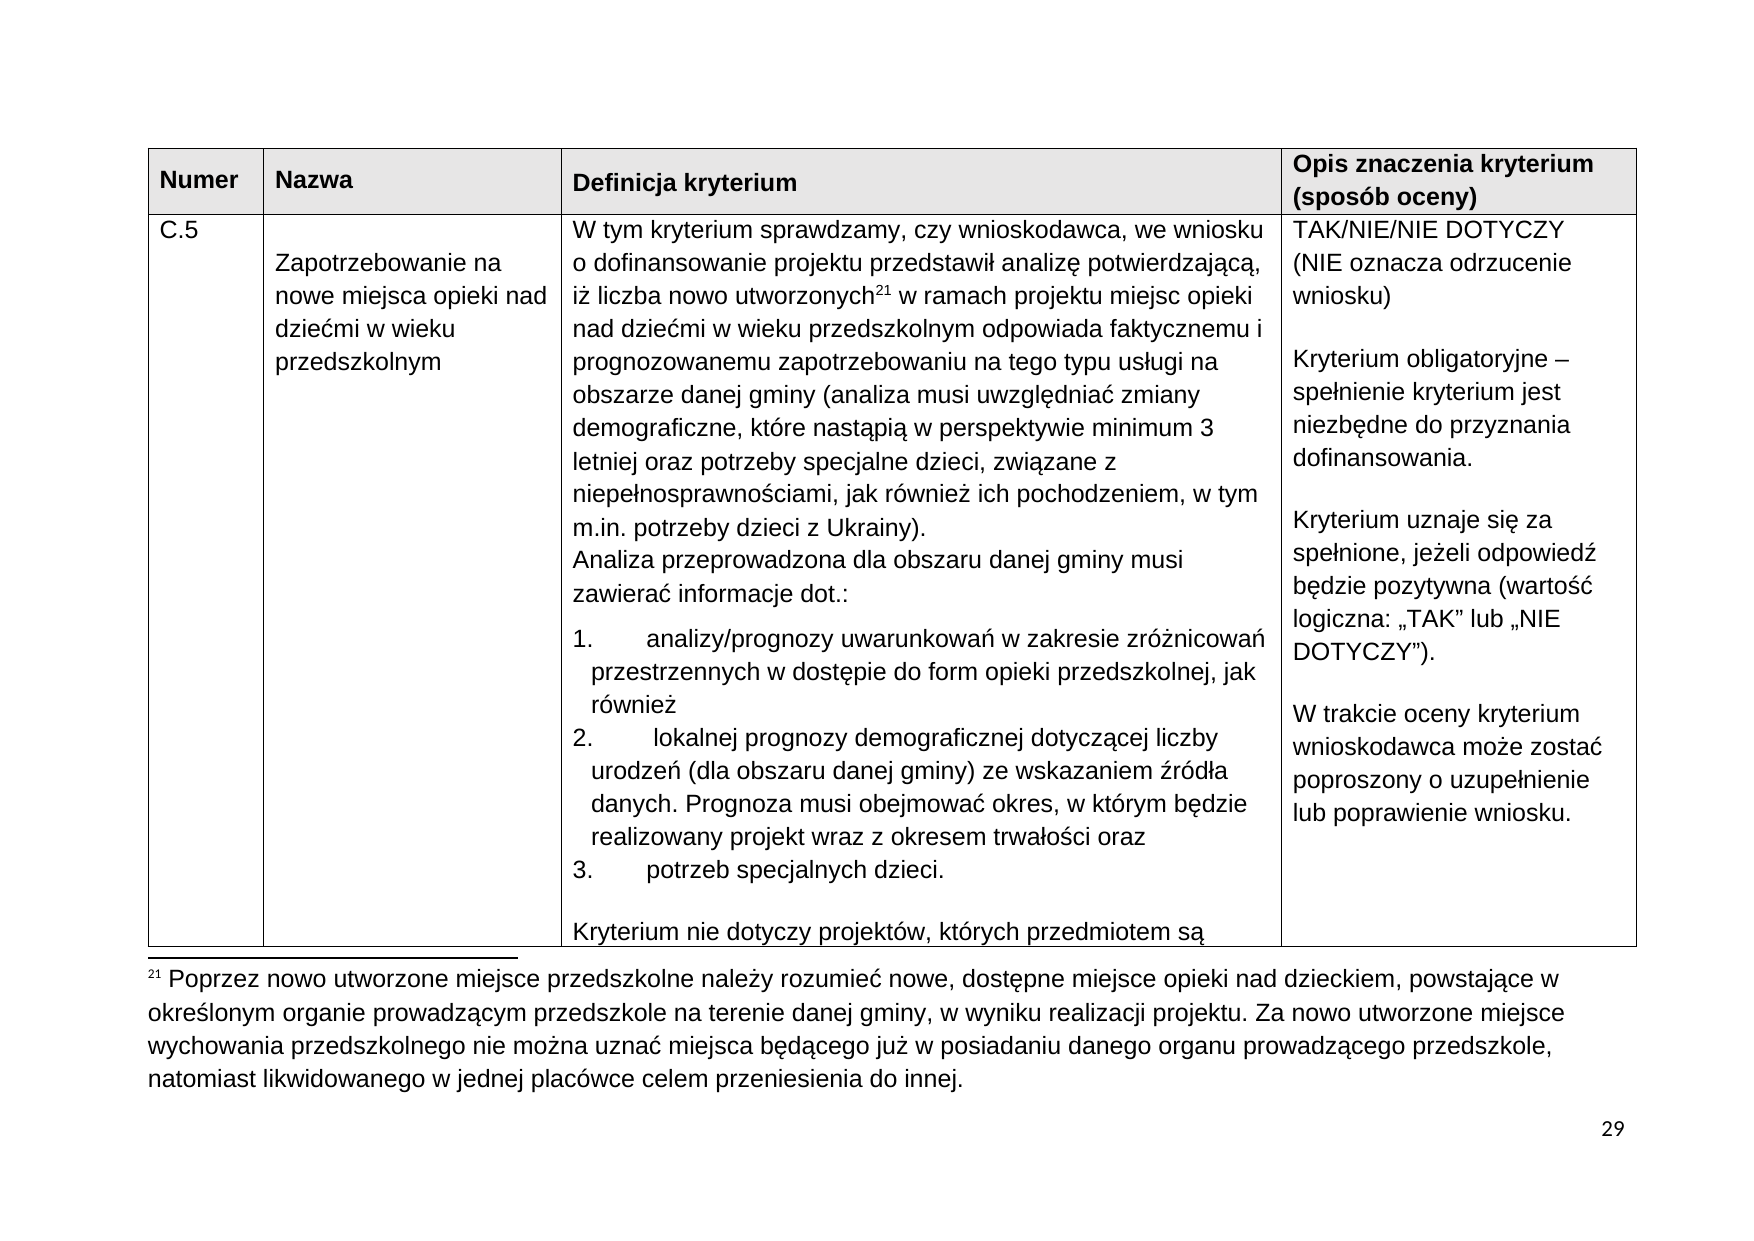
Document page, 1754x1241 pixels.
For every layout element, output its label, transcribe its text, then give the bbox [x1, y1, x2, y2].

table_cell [562, 215, 1281, 946]
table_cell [1282, 215, 1636, 946]
table_header Definicja kryterium [562, 149, 1281, 214]
table_cell C.5 [149, 215, 263, 946]
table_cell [264, 215, 561, 946]
table_header Nazwa [264, 149, 561, 214]
table_header Opis znaczenia kryterium (sposób oceny) [1282, 149, 1636, 214]
table_header Numer [149, 149, 263, 214]
